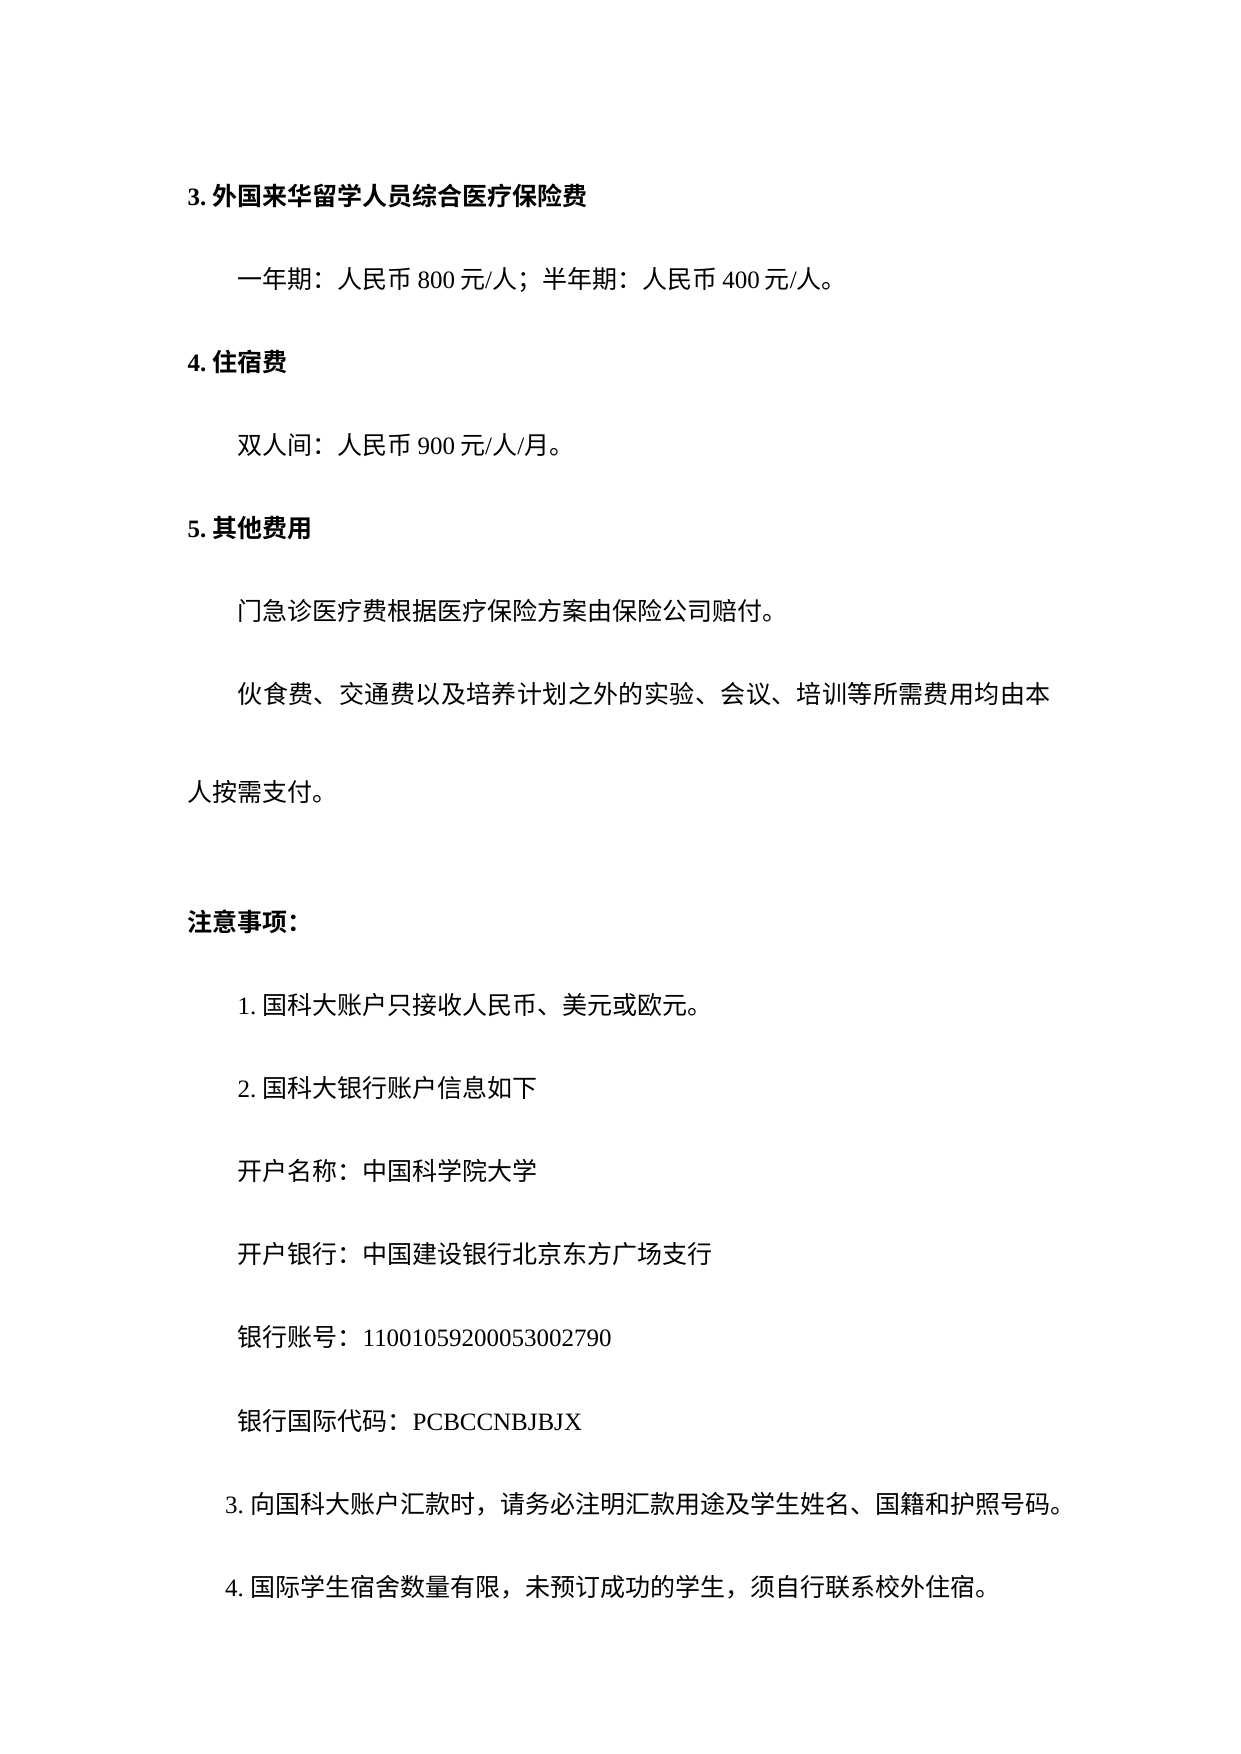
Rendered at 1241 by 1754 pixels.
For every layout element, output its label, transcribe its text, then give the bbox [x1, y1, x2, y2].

text 3. 向国科大账户汇款时，请务必注明汇款用途及学生姓名、国籍和护照号码。 [187, 1470, 1053, 1535]
text 开户名称：中国科学院大学 [187, 1137, 1053, 1202]
text 双人间：人民币900元/人/月。 [187, 411, 1053, 476]
text 开户银行：中国建设银行北京东方广场支行 [187, 1220, 1053, 1285]
text 5. 其他费用 [187, 494, 1053, 559]
text 4. 住宿费 [187, 328, 1053, 393]
text 银行国际代码：PCBCCNBJBJX [187, 1387, 1053, 1452]
text 1. 国科大账户只接收人民币、美元或欧元。 [187, 971, 1053, 1036]
text 伙食费、交通费以及培养计划之外的实验、会议、培训等所需费用均由本人按需支付。 [187, 660, 1053, 823]
text 3. 外国来华留学人员综合医疗保险费 [187, 162, 1053, 227]
text 银行账号：11001059200053002790 [187, 1303, 1053, 1368]
text 2. 国科大银行账户信息如下 [187, 1054, 1053, 1119]
text 注意事项： [187, 888, 1053, 953]
text 4. 国际学生宿舍数量有限，未预订成功的学生，须自行联系校外住宿。 [187, 1553, 1053, 1618]
text 门急诊医疗费根据医疗保险方案由保险公司赔付。 [187, 577, 1053, 642]
text 一年期：人民币800元/人；半年期：人民币400元/人。 [187, 245, 1053, 310]
